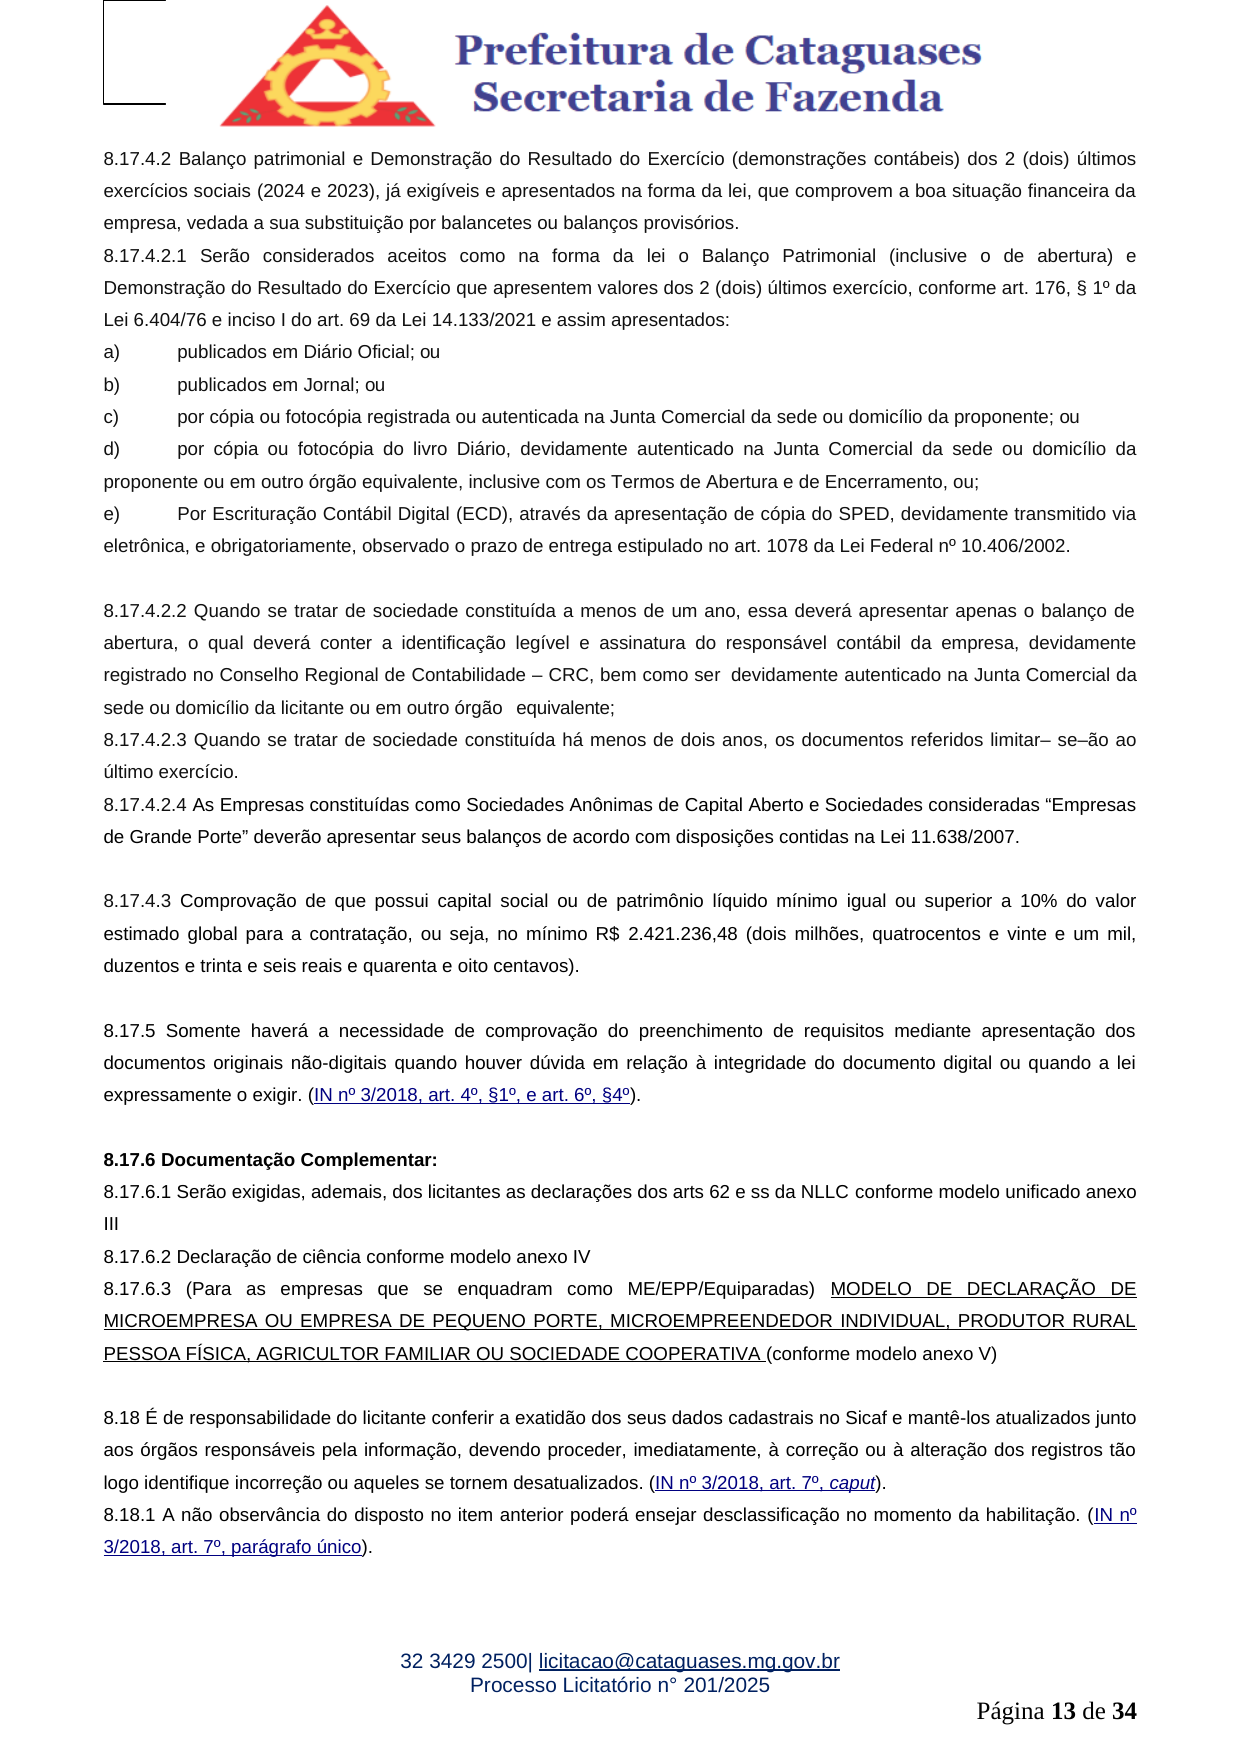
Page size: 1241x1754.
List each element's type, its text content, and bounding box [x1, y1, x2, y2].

list 8.17.6 Documentação Complementar: [103, 1148, 1137, 1170]
list 8.17.6.2 Declaração de ciência conforme modelo anexo IV [103, 1245, 1137, 1267]
text 8.17.6.1 Serão exigidas, ademais, dos licitantes as declarações dos arts 62 e ss da NLLC conforme modelo unificado anexo III [103, 1181, 1137, 1235]
text 8.17.4.2.1 Serão considerados aceitos como na forma da lei o Balanço Patrimonial (inclusive o de abertura) e Demonstração do Resultado do Exercício que apresentem valores dos 2 (dois) últimos exercício, conforme art. 176, § 1º da Lei 6.404/76 e inciso I do art. 69 da Lei 14.133/2021 e assim apresentados: [103, 244, 1137, 331]
text 8.17.6.3 (Para as empresas que se enquadram como ME/EPP/Equiparadas) MODELO DE DECLARAÇÃO DE MICROEMPRESA OU EMPRESA DE PEQUENO PORTE, MICROEMPREENDEDOR INDIVIDUAL, PRODUTOR RURAL PESSOA FÍSICA, AGRICULTOR FAMILIAR OU SOCIEDADE COOPERATIVA (conforme modelo anexo V) [103, 1278, 1137, 1310]
list 8.17.4.2.2 Quando se tratar de sociedade constituída a menos de um ano, essa deverá apresentar apenas o balanço de abertura, o qual deverá conter a identificação legível e assinatura do responsável contábil da empresa, devidamente registrado no Conselho Regional de Contabilidade – CRC, bem como ser devidamente autenticado na Junta Comercial da sede ou domicílio da licitante ou em outro órgão equivalente; [103, 599, 1137, 718]
list Por Escrituração Contábil Digital (ECD), através da apresentação de cópia do SPED, devidamente transmitido via eletrônica, e obrigatoriamente, observado o prazo de entrega estipulado no art. 1078 da Lei Federal nº 10.406/2002. [103, 503, 1137, 557]
text 8.17.4.3 Comprovação de que possui capital social ou de patrimônio líquido mínimo igual ou superior a 10% do valor estimado global para a contratação, ou seja, no mínimo R$ 2.421.236,48 (dois milhões, quatrocentos e vinte e um mil, duzentos e trinta e seis reais e quarenta e oito centavos). [103, 890, 1137, 976]
list publicados em Jornal; ou [103, 373, 1137, 395]
list por cópia ou fotocópia do livro Diário, devidamente autenticado na Junta Comercial da sede ou domicílio da proponente ou em outro órgão equivalente, inclusive com os Termos de Abertura e de Encerramento, ou; [103, 438, 1137, 492]
text 8.17.4.2 Balanço patrimonial e Demonstração do Resultado do Exercício (demonstrações contábeis) dos 2 (dois) últimos exercícios sociais (2024 e 2023), já exigíveis e apresentados na forma da lei, que comprovem a boa situação financeira da empresa, vedada a sua substituição por balancetes ou balanços provisórios. [103, 147, 1137, 234]
text 8.17.6.3 (Para as empresas que se enquadram como ME/EPP/Equiparadas) MODELO DE DECLARAÇÃO DE MICROEMPRESA OU EMPRESA DE PEQUENO PORTE, MICROEMPREENDEDOR INDIVIDUAL, PRODUTOR RURAL PESSOA FÍSICA, AGRICULTOR FAMILIAR OU SOCIEDADE COOPERATIVA (conforme modelo anexo V) [103, 1332, 1137, 1364]
list 8.17.4.2.3 Quando se tratar de sociedade constituída há menos de dois anos, os documentos referidos limitar– se–ão ao último exercício. [103, 729, 1137, 783]
text 8.17.5 Somente haverá a necessidade de comprovação do preenchimento de requisitos mediante apresentação dos documentos originais não-digitais quando houver dúvida em relação à integridade do documento digital ou quando a lei expressamente o exigir. (IN nº 3/2018, art. 4º, §1º, e art. 6º, §4º). [103, 1019, 1137, 1106]
text 8.17.4.2.4 As Empresas constituídas como Sociedades Anônimas de Capital Aberto e Sociedades consideradas “Empresas de Grande Porte” deverão apresentar seus balanços de acordo com disposições contidas na Lei 11.638/2007. [103, 793, 1137, 847]
list por cópia ou fotocópia registrada ou autenticada na Junta Comercial da sede ou domicílio da proponente; ou [103, 406, 1137, 427]
list 8.18 É de responsabilidade do licitante conferir a exatidão dos seus dados cadastrais no Sicaf e mantê-los atualizados junto aos órgãos responsáveis pela informação, devendo proceder, imediatamente, à correção ou à alteração dos registros tão logo identifique incorreção ou aqueles se tornem desatualizados. (IN nº 3/2018, art. 7º, caput). [103, 1407, 1137, 1493]
list 8.18.1 A não observância do disposto no item anterior poderá ensejar desclassificação no momento da habilitação. (IN nº 3/2018, art. 7º, parágrafo único). [103, 1504, 1137, 1558]
list publicados em Diário Oficial; ou [103, 341, 1137, 363]
picture [165, 0, 1075, 148]
